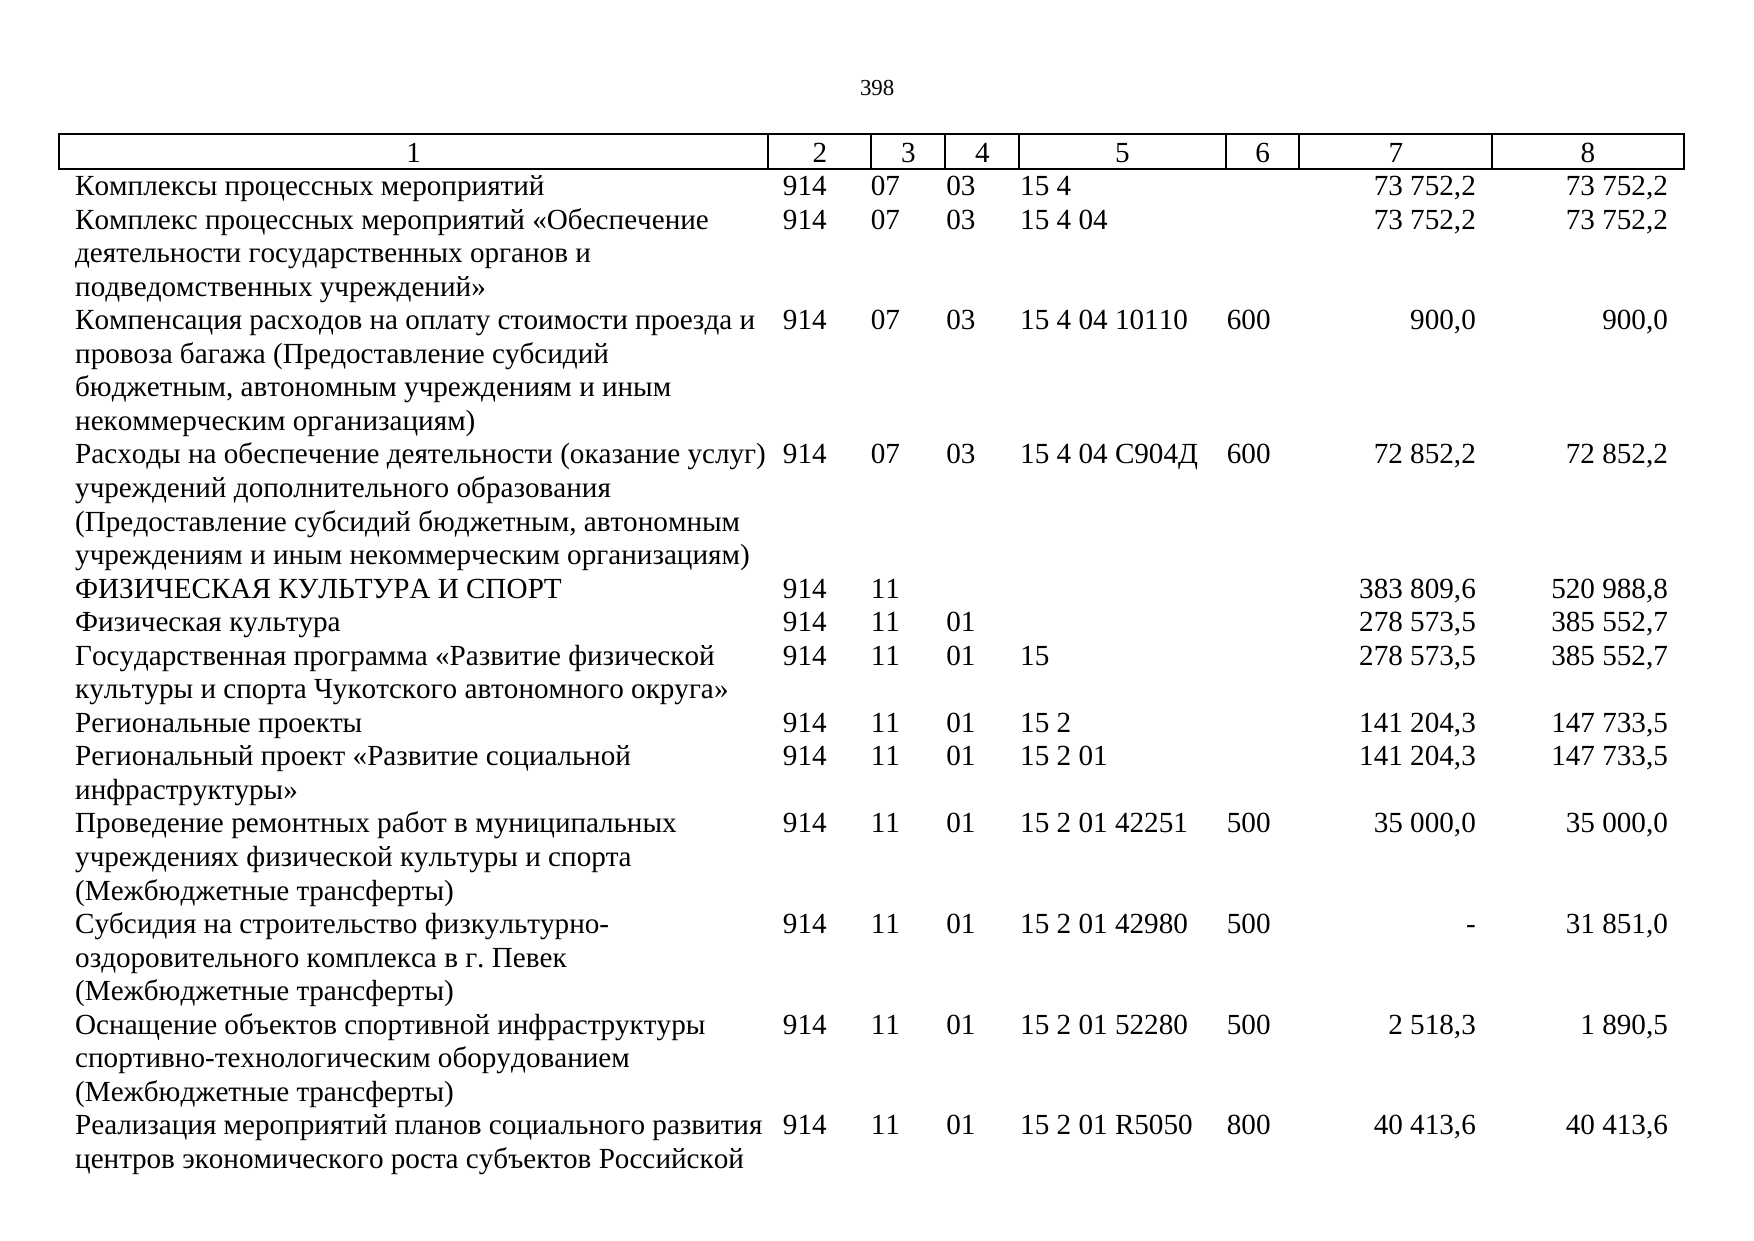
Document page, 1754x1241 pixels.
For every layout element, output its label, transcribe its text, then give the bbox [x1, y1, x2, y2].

table_header 2 [769, 135, 870, 168]
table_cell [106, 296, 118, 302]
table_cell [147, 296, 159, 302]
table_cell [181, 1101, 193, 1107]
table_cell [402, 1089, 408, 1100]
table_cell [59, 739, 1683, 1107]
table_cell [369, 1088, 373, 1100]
table_header 1 [60, 135, 767, 168]
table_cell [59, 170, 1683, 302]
table_header 8 [1493, 135, 1683, 168]
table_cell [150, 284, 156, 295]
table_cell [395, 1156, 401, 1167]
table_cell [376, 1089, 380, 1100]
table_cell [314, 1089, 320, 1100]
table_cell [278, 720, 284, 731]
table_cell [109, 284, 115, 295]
table_header 4 [946, 135, 1018, 168]
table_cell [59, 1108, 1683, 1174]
table_header 5 [1020, 135, 1225, 168]
table_header 7 [1300, 135, 1491, 168]
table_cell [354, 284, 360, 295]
table_header 6 [1227, 135, 1298, 168]
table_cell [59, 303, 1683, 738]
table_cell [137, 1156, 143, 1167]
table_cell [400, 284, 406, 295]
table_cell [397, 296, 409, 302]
table_header 3 [872, 135, 944, 168]
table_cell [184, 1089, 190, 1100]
